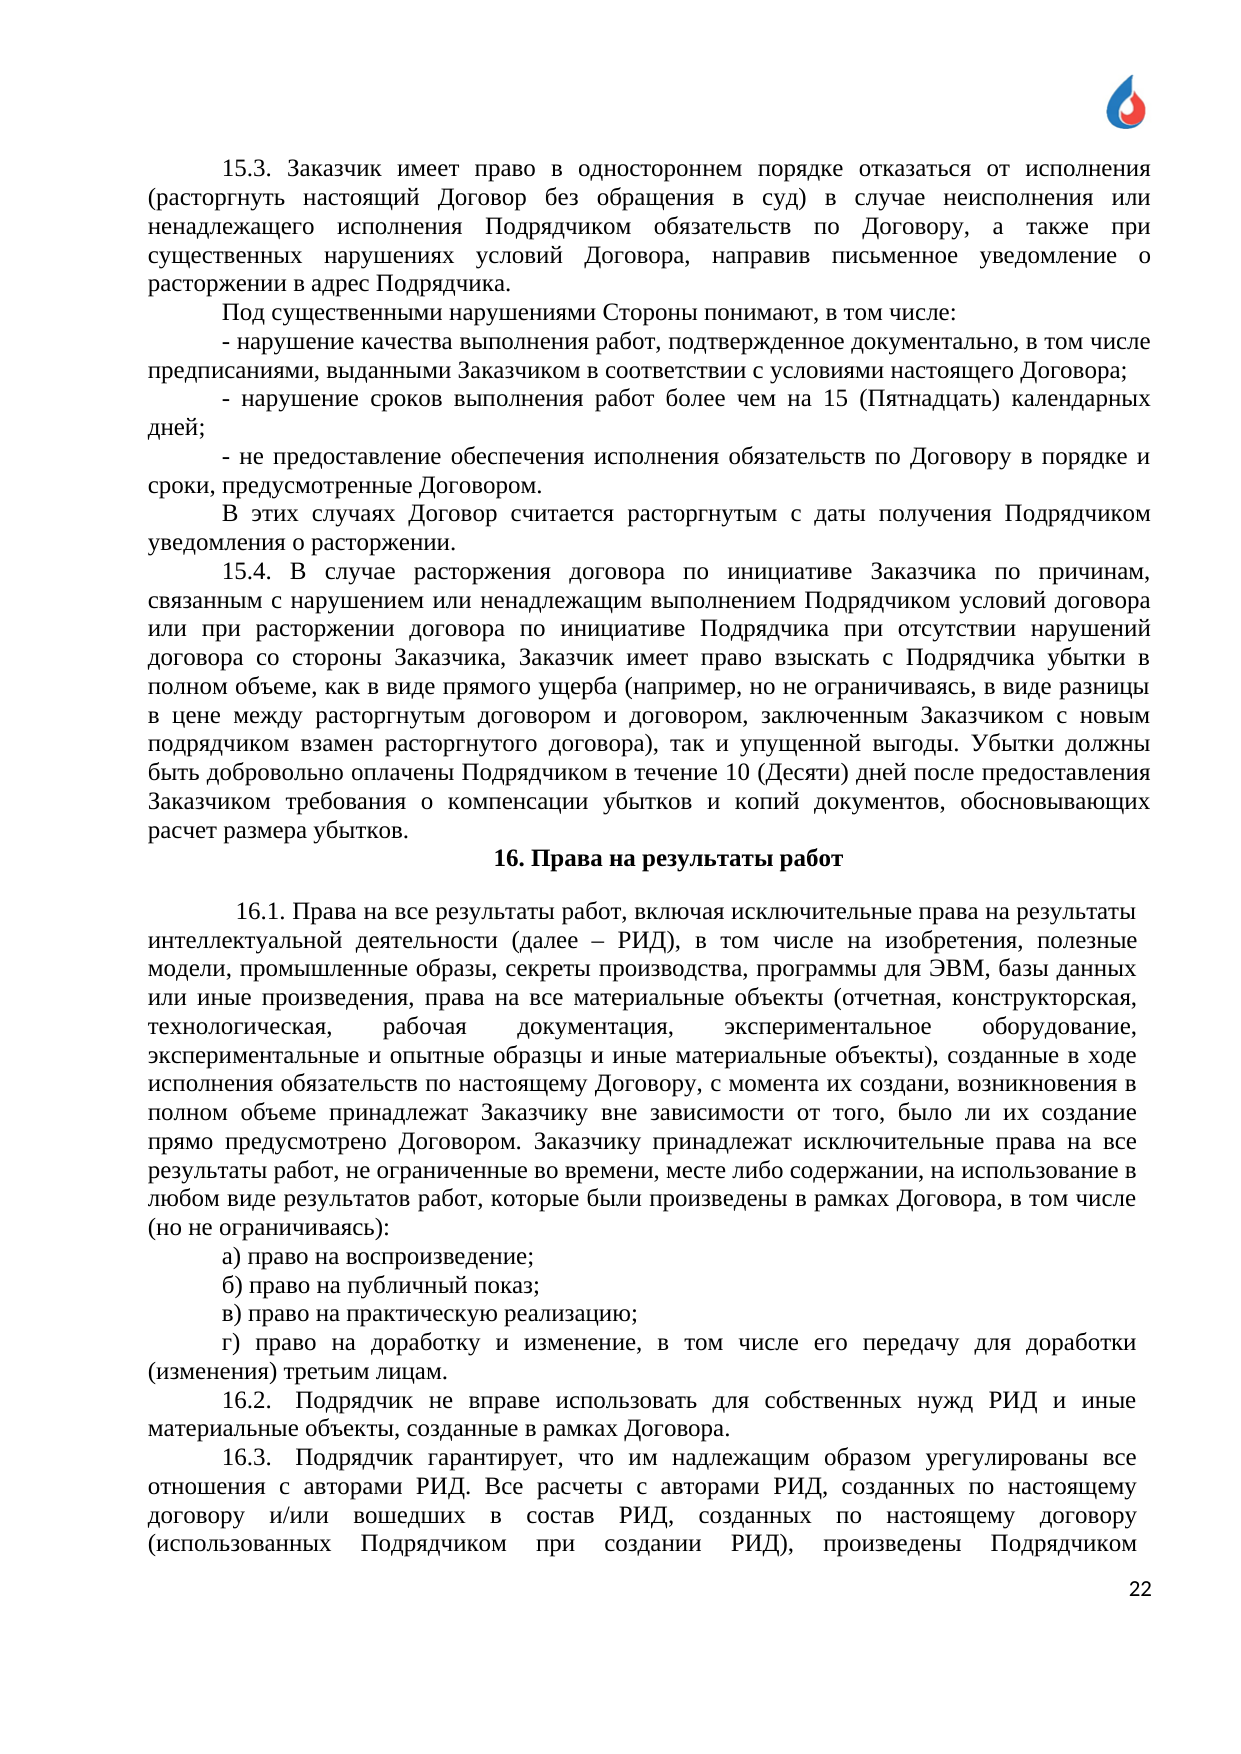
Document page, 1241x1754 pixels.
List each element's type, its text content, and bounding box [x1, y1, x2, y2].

list в) право на практическую реализацию; [148, 1298, 1152, 1327]
text 15.3. Заказчик имеет право в одностороннем порядке отказаться от исполнения (расторгнуть настоящий Договор без обращения в суд) в случае неисполнения или ненадлежащего исполнения Подрядчиком обязательств по Договору, а также при существенных нарушениях условий Договора, направив письменное уведомление о расторжении в адрес Подрядчика. [148, 153, 1152, 297]
list б) право на публичный показ; [148, 1270, 1152, 1298]
list г) право на доработку и изменение, в том числе его передачу для доработки (изменения) третьим лицам. [148, 1327, 1138, 1385]
text Под существенными нарушениями Стороны понимают, в том числе: [148, 297, 1152, 326]
text - нарушение сроков выполнения работ более чем на 15 (Пятнадцать) календарных дней; [148, 383, 1152, 441]
text В этих случаях Договор считается расторгнутым с даты получения Подрядчиком уведомления о расторжении. [148, 498, 1152, 556]
picture [1101, 73, 1152, 129]
text 15.4. В случае расторжения договора по инициативе Заказчика по причинам, связанным с нарушением или ненадлежащим выполнением Подрядчиком условий договора или при расторжении договора по инициативе Подрядчика при отсутствии нарушений договора со стороны Заказчика, Заказчик имеет право взыскать с Подрядчика убытки в полном объеме, как в виде прямого ущерба (например, но не ограничиваясь, в виде разницы в цене между расторгнутым договором и договором, заключенным Заказчиком с новым подрядчиком взамен расторгнутого договора), так и упущенной выгоды. Убытки должны быть добровольно оплачены Подрядчиком в течение 10 (Десяти) дней после предоставления Заказчиком требования о компенсации убытков и копий документов, обосновывающих расчет размера убытков. [148, 556, 1152, 843]
text - не предоставление обеспечения исполнения обязательств по Договору в порядке и сроки, предусмотренные Договором. [148, 441, 1152, 498]
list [148, 1442, 1138, 1557]
text 16.1. Права на все результаты работ, включая исключительные права на результаты интеллектуальной деятельности (далее – РИД), в том числе на изобретения, полезные модели, промышленные образы, секреты производства, программы для ЭВМ, базы данных или иные произведения, права на все материальные объекты (отчетная, конструкторская, технологическая, рабочая документация, экспериментальное оборудование, экспериментальные и опытные образцы и иные материальные объекты), созданные в ходе исполнения обязательств по настоящему Договору, с момента их создани, возникновения в полном объеме принадлежат Заказчику вне зависимости от того, было ли их создание прямо предусмотрено Договором. Заказчику принадлежат исключительные права на все результаты работ, не ограниченные во времени, месте либо содержании, на использование в любом виде результатов работ, которые были произведены в рамках Договора, в том числе (но не ограничиваясь): [148, 896, 1138, 1241]
list а) право на воспроизведение; [148, 1241, 1152, 1270]
text - нарушение качества выполнения работ, подтвержденное документально, в том числе предписаниями, выданными Заказчиком в соответствии с условиями настоящего Договора; [148, 326, 1152, 383]
list Подрядчик не вправе использовать для собственных нужд РИД и иные материальные объекты, созданные в рамках Договора. [148, 1385, 1138, 1442]
list Права на результаты работ [185, 843, 1152, 872]
